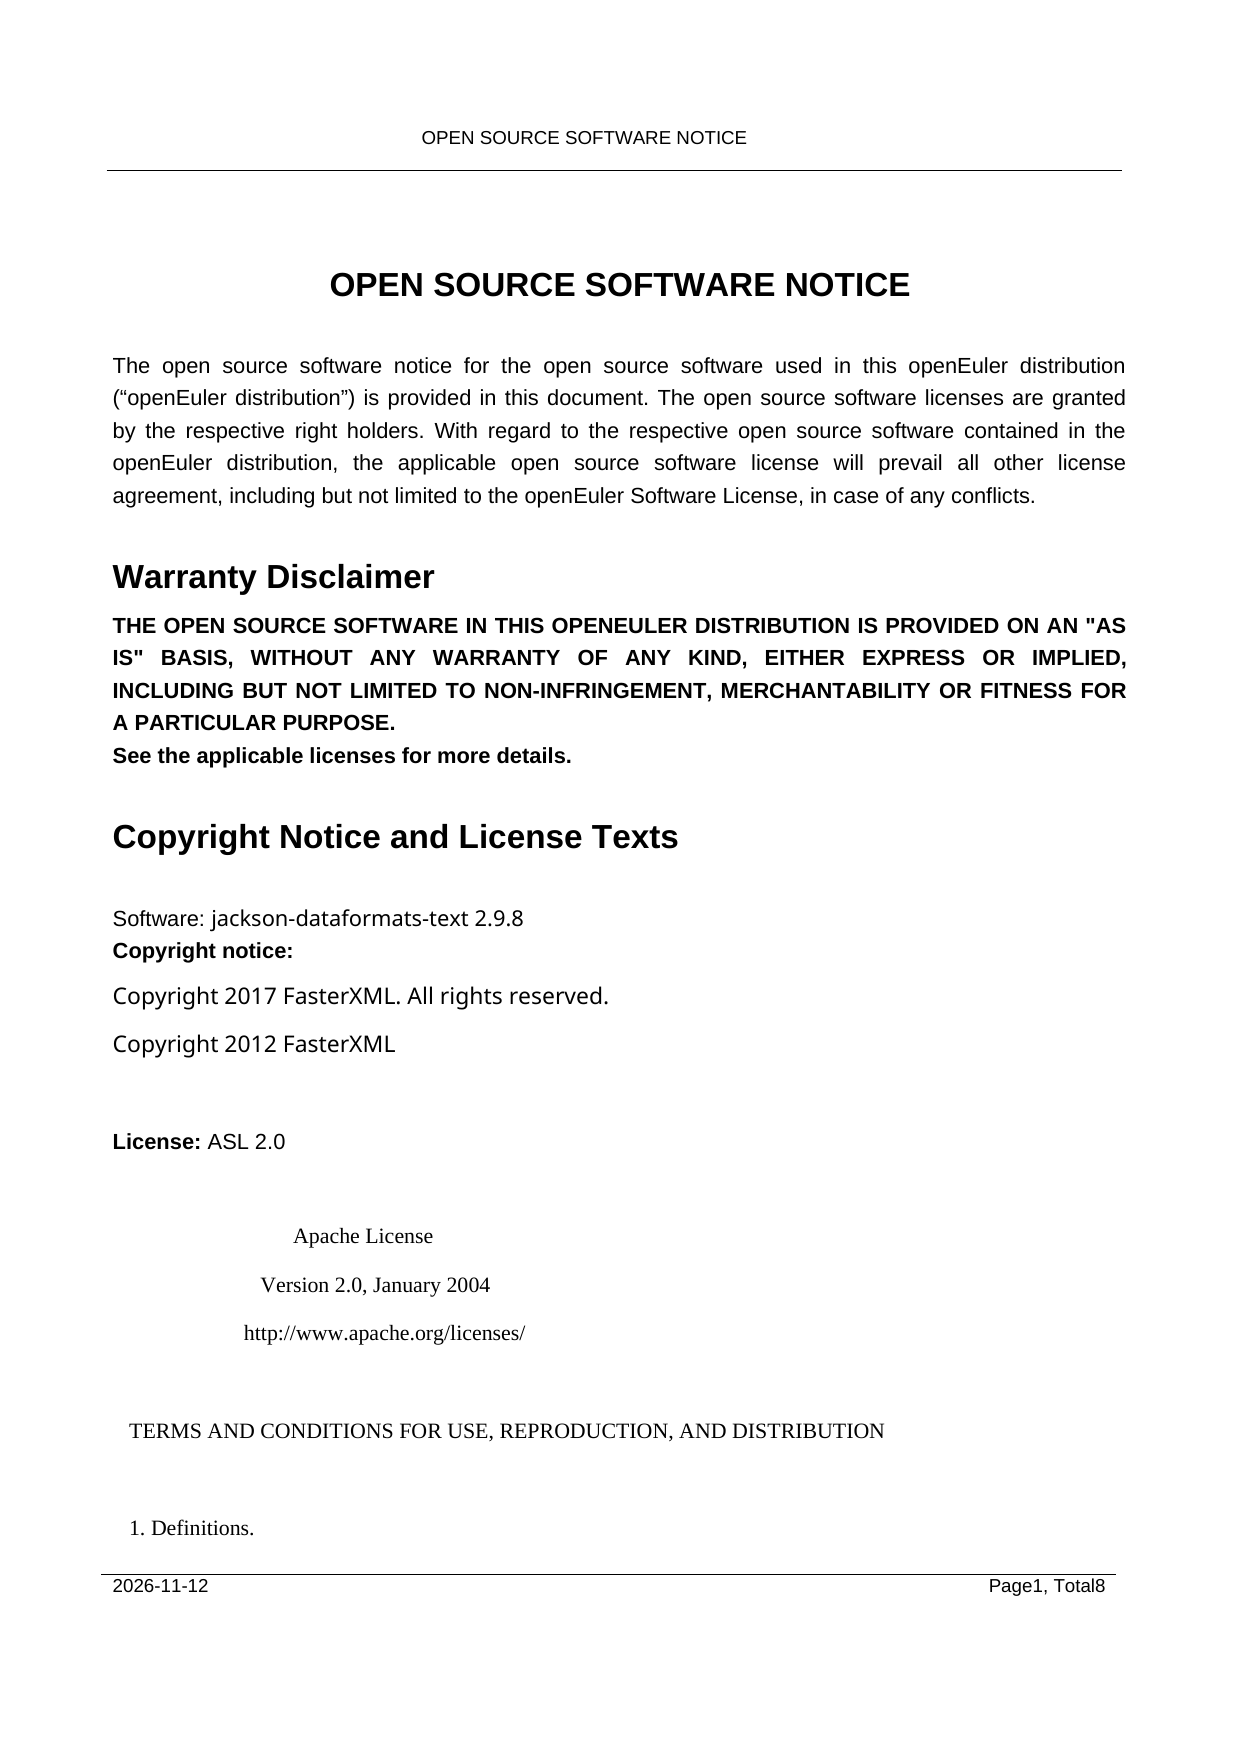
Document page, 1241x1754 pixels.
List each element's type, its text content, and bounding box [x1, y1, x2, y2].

text The open source software notice for the open source software used in this openEuler distribution (“openEuler distribution”) is provided in this document. The open source software licenses are granted by the respective right holders. With regard to the respective open source software contained in the openEuler distribution, the applicable open source software license will prevail all other license agreement, including but not limited to the openEuler Software License, in case of any conflicts. [112, 349, 1128, 511]
text Copyright notice: [112, 934, 1128, 966]
text Warranty Disclaimer [112, 544, 1128, 609]
text OPEN SOURCE SOFTWARE NOTICE [112, 251, 1128, 316]
text THE OPEN SOURCE SOFTWARE IN THIS OPENEULER DISTRIBUTION IS PROVIDED ON AN "AS IS" BASIS, WITHOUT ANY WARRANTY OF ANY KIND, EITHER EXPRESS OR IMPLIED, INCLUDING BUT NOT LIMITED TO NON-INFRINGEMENT, MERCHANTABILITY OR FITNESS FOR A PARTICULAR PURPOSE. See the applicable licenses for more details. [112, 609, 1128, 771]
text License: ASL 2.0 [112, 1125, 1128, 1158]
text Software: jackson-dataformats-text 2.9.8 [112, 901, 1128, 934]
text Copyright 2017 FasterXML. All rights reserved. Copyright 2012 FasterXML [112, 979, 1128, 1109]
text Copyright Notice and License Texts [112, 804, 1128, 869]
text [112, 1170, 1128, 1544]
